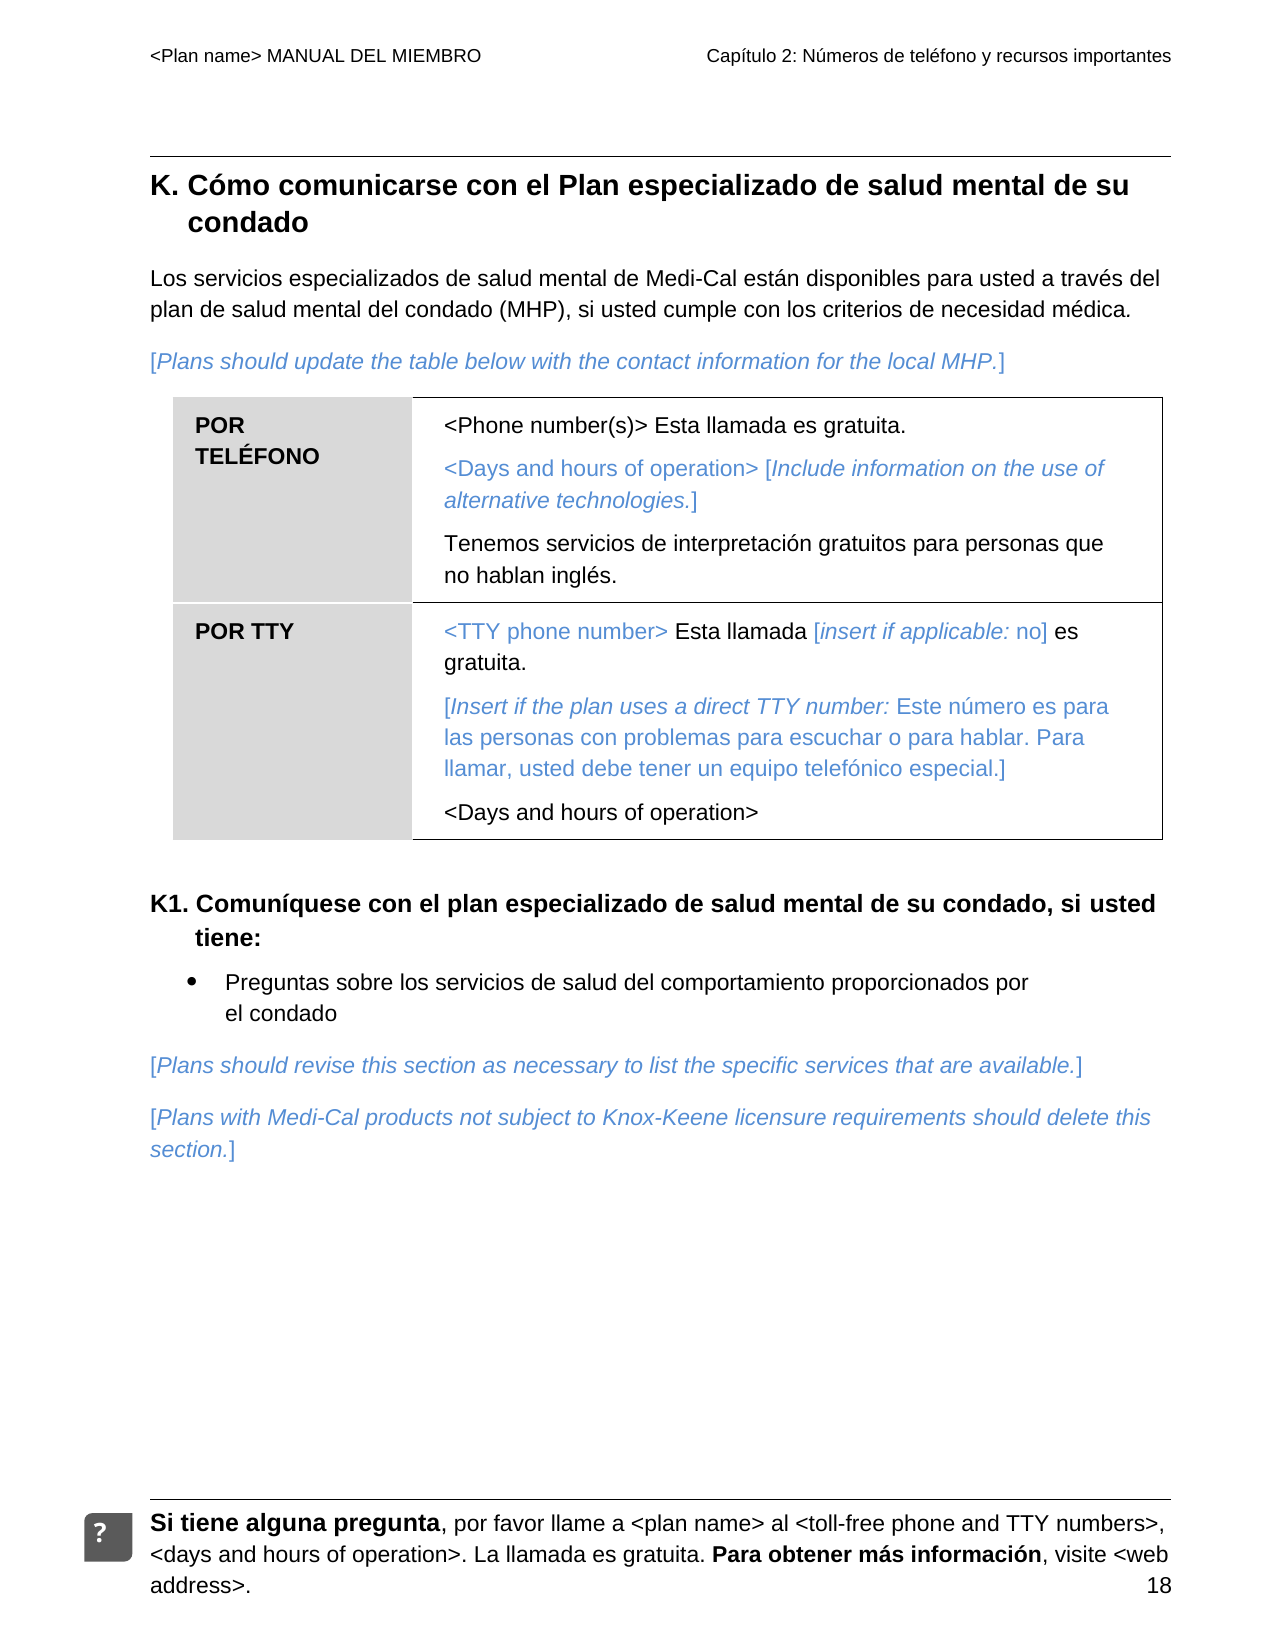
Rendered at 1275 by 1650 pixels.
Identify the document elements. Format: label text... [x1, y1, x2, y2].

table_cell <TTY phone number> Esta llamada [insert if applicable: no] es gratuita. [Insert if the plan uses a direct TTY number: Este número es para las personas con problemas para escuchar o para hablar. Para llamar, usted debe tener un equipo telefónico especial.] <Days and hours of operation> [413, 603, 1162, 839]
text [Plans with Medi-Cal products not subject to Knox-Keene licensure requirements should delete this section.] [150, 1101, 1171, 1163]
text [Plans should revise this section as necessary to list the specific services that are available.] [150, 1049, 1171, 1080]
table_cell POR TTY [173, 604, 412, 839]
text Preguntas sobre los servicios de salud del comportamiento proporcionados por el condado [187, 965, 1096, 1028]
table_header <Phone number(s)> Esta llamada es gratuita. <Days and hours of operation> [Include information on the use of alternative technologies.] Tenemos servicios de interpretación gratuitos para personas que no hablan inglés. [413, 398, 1162, 602]
text [Plans should update the table below with the contact information for the local MHP.] [150, 344, 1171, 376]
table_header POR TELÉFONO [173, 398, 412, 602]
text Los servicios especializados de salud mental de Medi-Cal están disponibles para usted a través del plan de salud mental del condado (MHP), si usted cumple con los criterios de necesidad médica. [150, 261, 1171, 324]
subtitle K1. Comuníquese con el plan especializado de salud mental de su condado, si usted tiene: [150, 886, 1171, 953]
subtitle K. Cómo comunicarse con el Plan especializado de salud mental de su condado [150, 157, 1171, 240]
